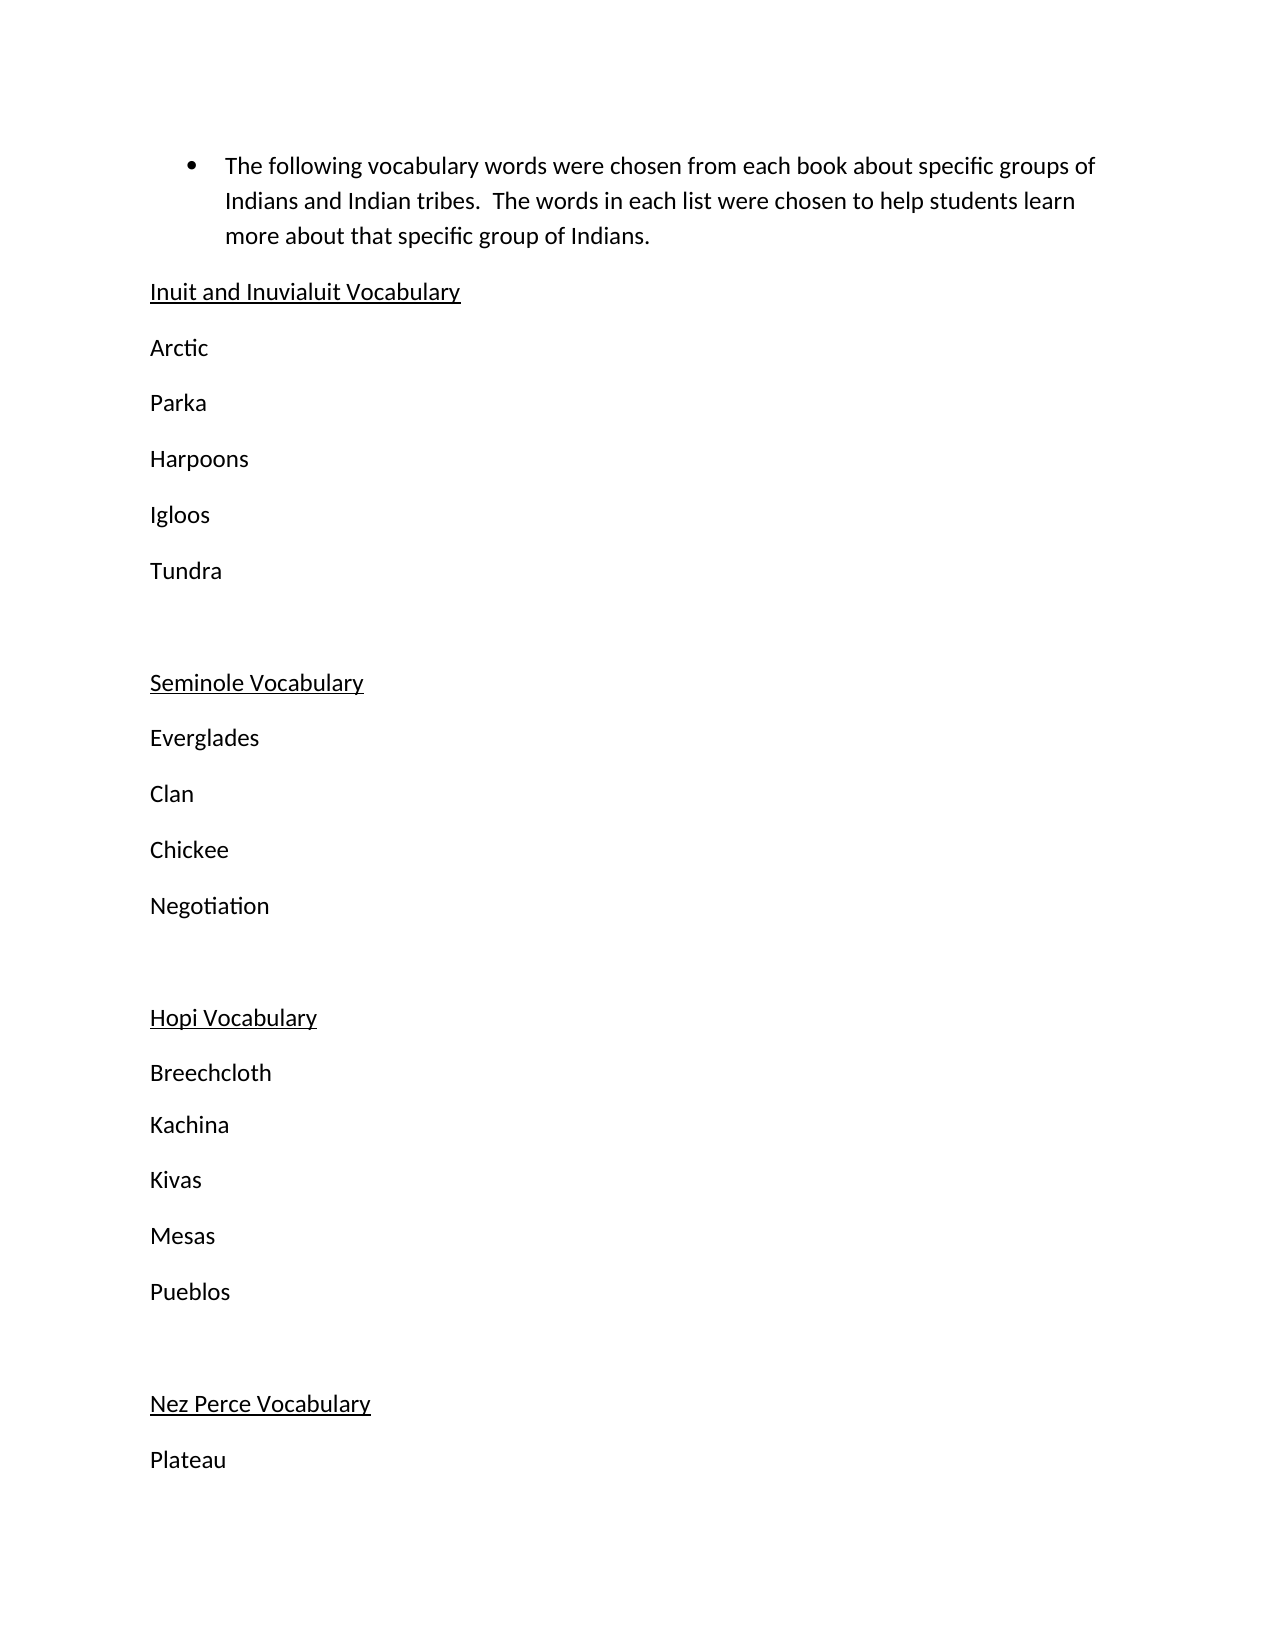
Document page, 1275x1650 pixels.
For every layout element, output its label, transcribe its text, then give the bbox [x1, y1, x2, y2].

text Breechcloth [150, 1057, 1125, 1088]
text Kivas [150, 1165, 1125, 1195]
text Harpoons [150, 443, 1125, 474]
text Hopi Vocabulary [150, 1002, 1125, 1032]
text Seminole Vocabulary [150, 667, 1125, 697]
text Kachina [150, 1109, 1125, 1139]
text Igloos [150, 499, 1125, 530]
text Pueblos [150, 1276, 1125, 1307]
text Chickee [150, 834, 1125, 865]
text Clan [150, 778, 1125, 809]
text Everglades [150, 722, 1125, 753]
text Parka [150, 387, 1125, 418]
text Plateau [150, 1444, 1125, 1474]
text Mesas [150, 1221, 1125, 1251]
text Negotiation [150, 890, 1125, 921]
list The following vocabulary words were chosen from each book about specific groups of Indians and Indian tribes. The words in each list were chosen to help students learn more about that specific group of Indians. [187, 150, 1125, 251]
text Arctic [150, 332, 1125, 362]
text Tundra [150, 555, 1125, 586]
text Nez Perce Vocabulary [150, 1388, 1125, 1418]
text Inuit and Inuvialuit Vocabulary [150, 276, 1125, 306]
